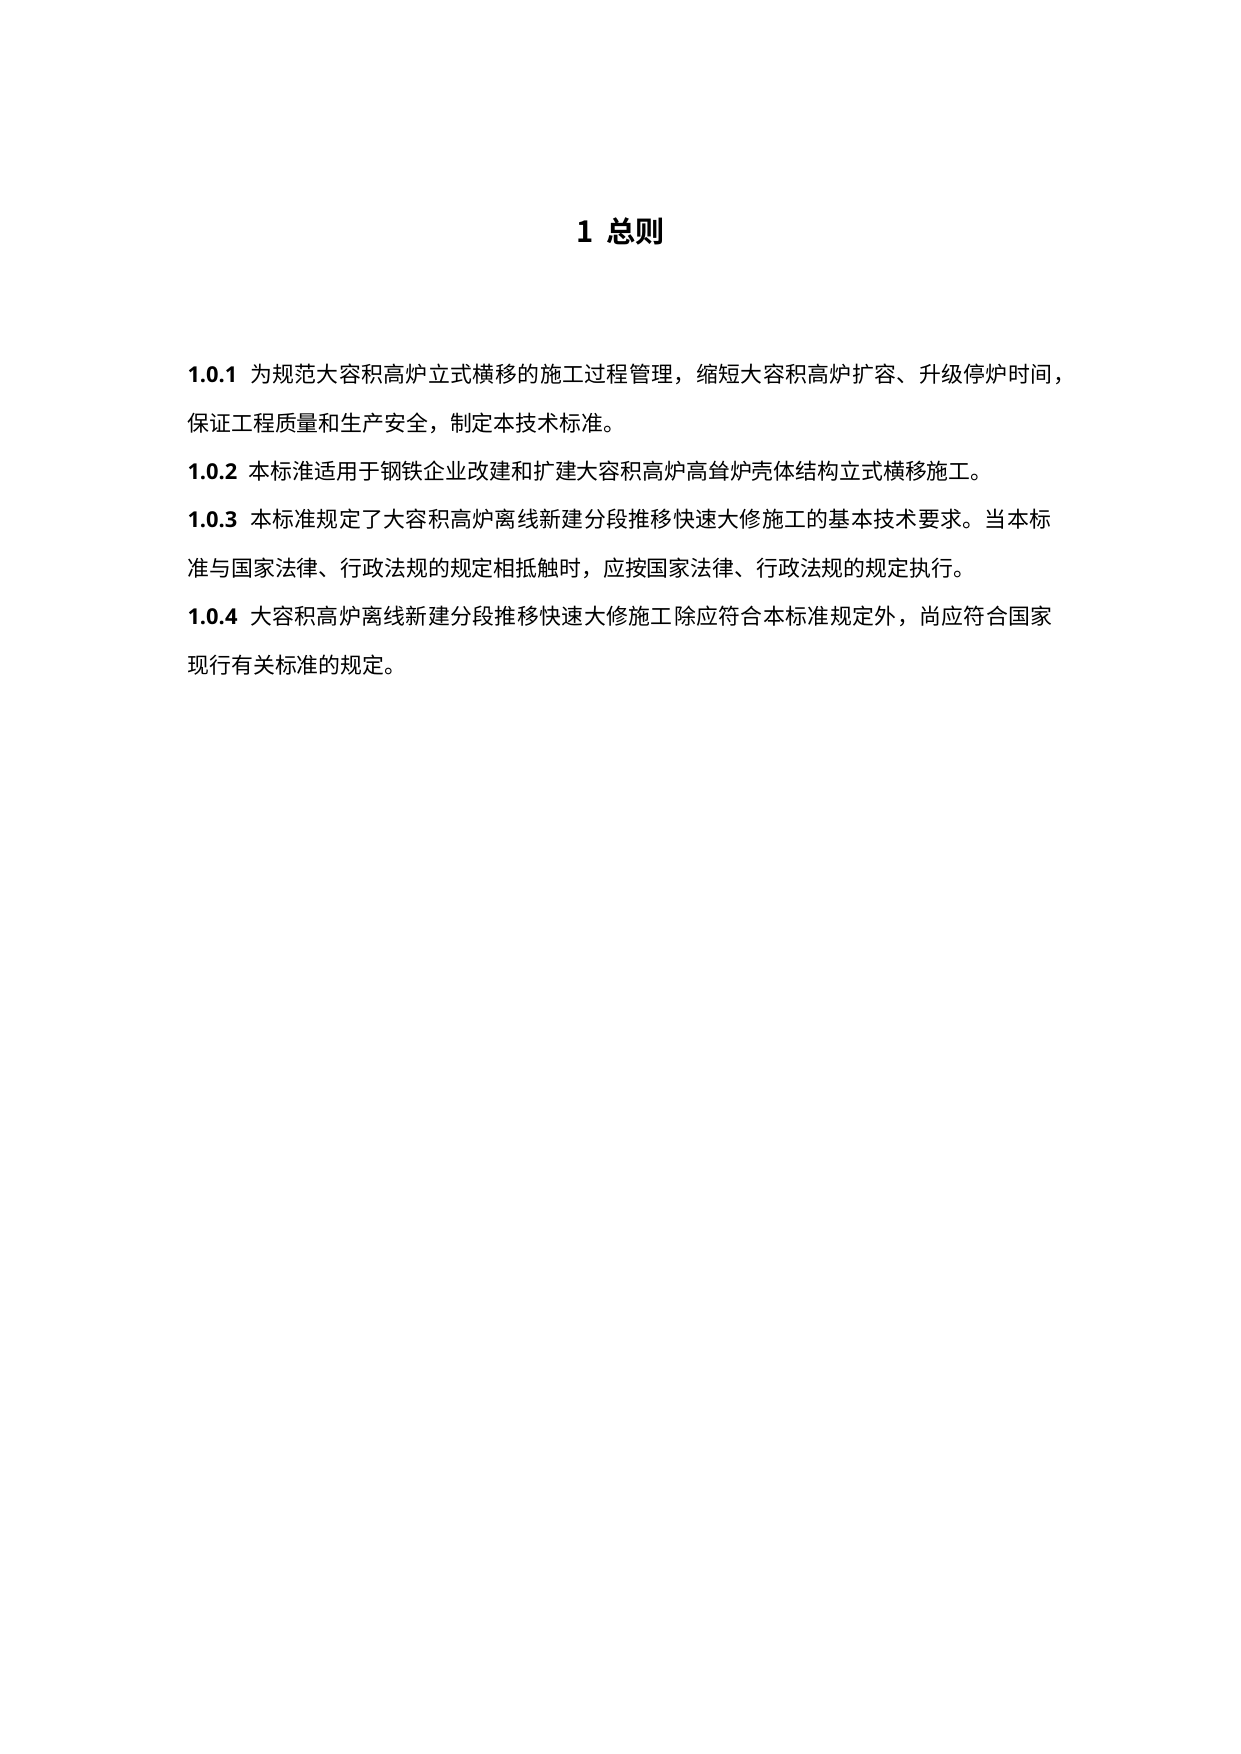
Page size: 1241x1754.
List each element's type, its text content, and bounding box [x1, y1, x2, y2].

subtitle 1 总则 [187, 197, 1053, 262]
text 1.0.1 为规范大容积高炉立式横移的施工过程管理，缩短大容积高炉扩容、升级停炉时间，保证工程质量和生产安全，制定本技术标准。 [187, 356, 1053, 438]
text 1.0.2 本标淮适用于钢铁企业改建和扩建大容积高炉高耸炉壳体结构立式横移施工。 [187, 453, 1053, 486]
list 1.0.3 本标准规定了大容积高炉离线新建分段推移快速大修施工的基本技术要求。当本标准与国家法律、行政法规的规定相抵触时，应按国家法律、行政法规的规定执行。 [187, 502, 1053, 583]
text 1.0.4 大容积高炉离线新建分段推移快速大修施工除应符合本标准规定外，尚应符合国家现行有关标准的规定。 [187, 599, 1053, 680]
